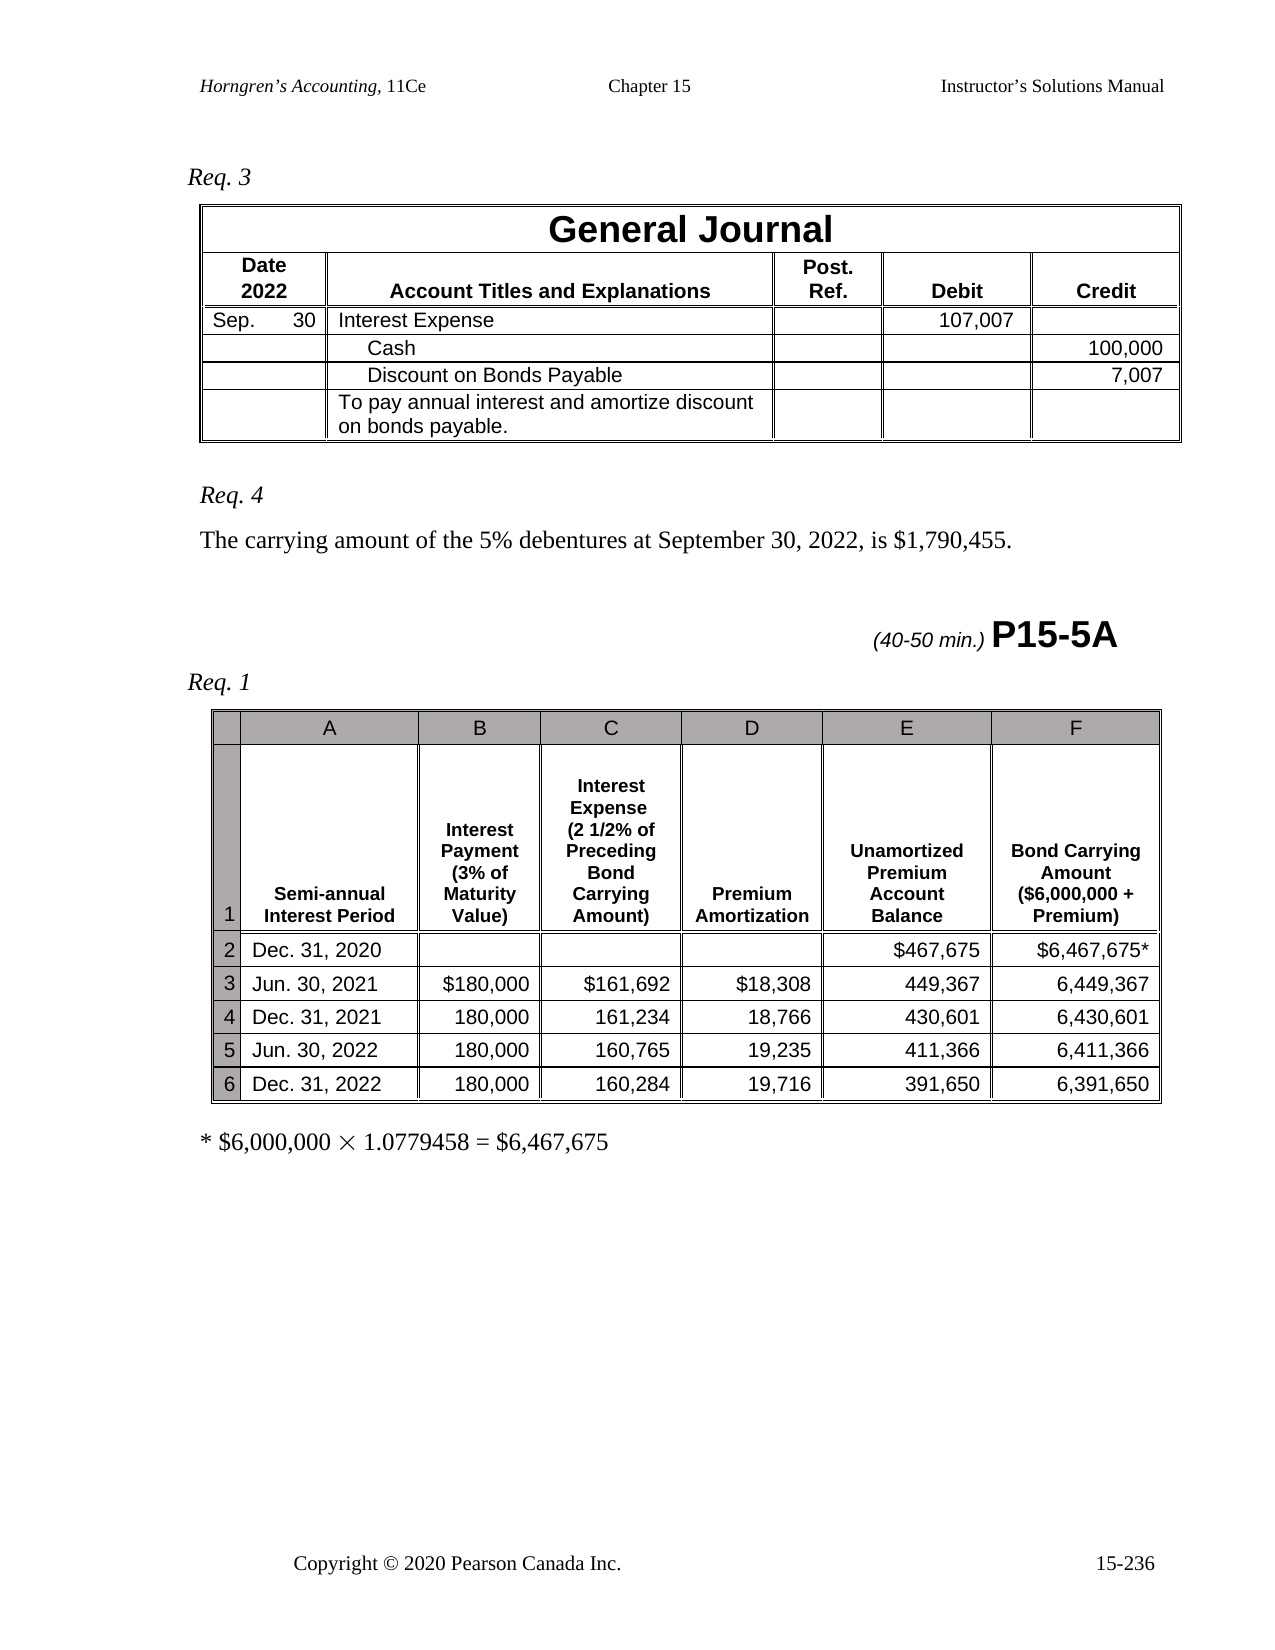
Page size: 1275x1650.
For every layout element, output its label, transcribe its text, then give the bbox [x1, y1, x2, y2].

text Req. 3 [187, 162, 1174, 191]
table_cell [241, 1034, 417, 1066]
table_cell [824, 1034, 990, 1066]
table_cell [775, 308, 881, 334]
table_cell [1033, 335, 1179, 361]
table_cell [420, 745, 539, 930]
text Req. 4 [199, 480, 1168, 509]
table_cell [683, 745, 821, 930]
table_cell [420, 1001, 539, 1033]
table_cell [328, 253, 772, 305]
text (40-50 min.) P15-5A [187, 612, 1122, 655]
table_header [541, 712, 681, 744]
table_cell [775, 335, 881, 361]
text * $6,000,000 1.0779458 = $6,467,675 [199, 1127, 1125, 1156]
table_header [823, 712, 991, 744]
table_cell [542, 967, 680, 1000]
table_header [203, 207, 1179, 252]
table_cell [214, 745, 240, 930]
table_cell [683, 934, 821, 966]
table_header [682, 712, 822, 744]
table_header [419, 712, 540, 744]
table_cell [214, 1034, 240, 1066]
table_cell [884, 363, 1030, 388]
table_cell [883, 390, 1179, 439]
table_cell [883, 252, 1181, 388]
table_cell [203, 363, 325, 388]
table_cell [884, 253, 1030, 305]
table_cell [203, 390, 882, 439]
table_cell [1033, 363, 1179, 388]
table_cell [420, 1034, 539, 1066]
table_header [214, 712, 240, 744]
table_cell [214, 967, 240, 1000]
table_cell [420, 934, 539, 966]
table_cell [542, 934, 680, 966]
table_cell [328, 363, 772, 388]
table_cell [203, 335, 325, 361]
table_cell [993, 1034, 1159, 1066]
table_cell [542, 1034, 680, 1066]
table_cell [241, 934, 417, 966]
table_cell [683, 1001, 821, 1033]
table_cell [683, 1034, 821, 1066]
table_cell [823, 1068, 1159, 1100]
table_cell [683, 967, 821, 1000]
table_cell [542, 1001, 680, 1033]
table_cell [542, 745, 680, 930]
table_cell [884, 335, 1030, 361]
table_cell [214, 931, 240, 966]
text Req. 1 [187, 667, 1122, 696]
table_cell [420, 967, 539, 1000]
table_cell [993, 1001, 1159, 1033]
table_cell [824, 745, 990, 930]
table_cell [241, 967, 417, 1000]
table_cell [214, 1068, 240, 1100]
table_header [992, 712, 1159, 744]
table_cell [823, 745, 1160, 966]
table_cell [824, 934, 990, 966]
text The carrying amount of the 5% debentures at September 30, 2022, is $1,790,455. [199, 526, 1168, 554]
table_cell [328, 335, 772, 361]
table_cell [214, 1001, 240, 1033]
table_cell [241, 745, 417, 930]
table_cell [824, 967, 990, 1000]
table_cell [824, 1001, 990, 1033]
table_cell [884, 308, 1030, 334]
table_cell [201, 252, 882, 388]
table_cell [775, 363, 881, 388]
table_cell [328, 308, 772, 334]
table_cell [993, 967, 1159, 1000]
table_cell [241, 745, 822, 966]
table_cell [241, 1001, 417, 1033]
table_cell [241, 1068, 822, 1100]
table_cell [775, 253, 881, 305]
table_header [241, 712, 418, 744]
